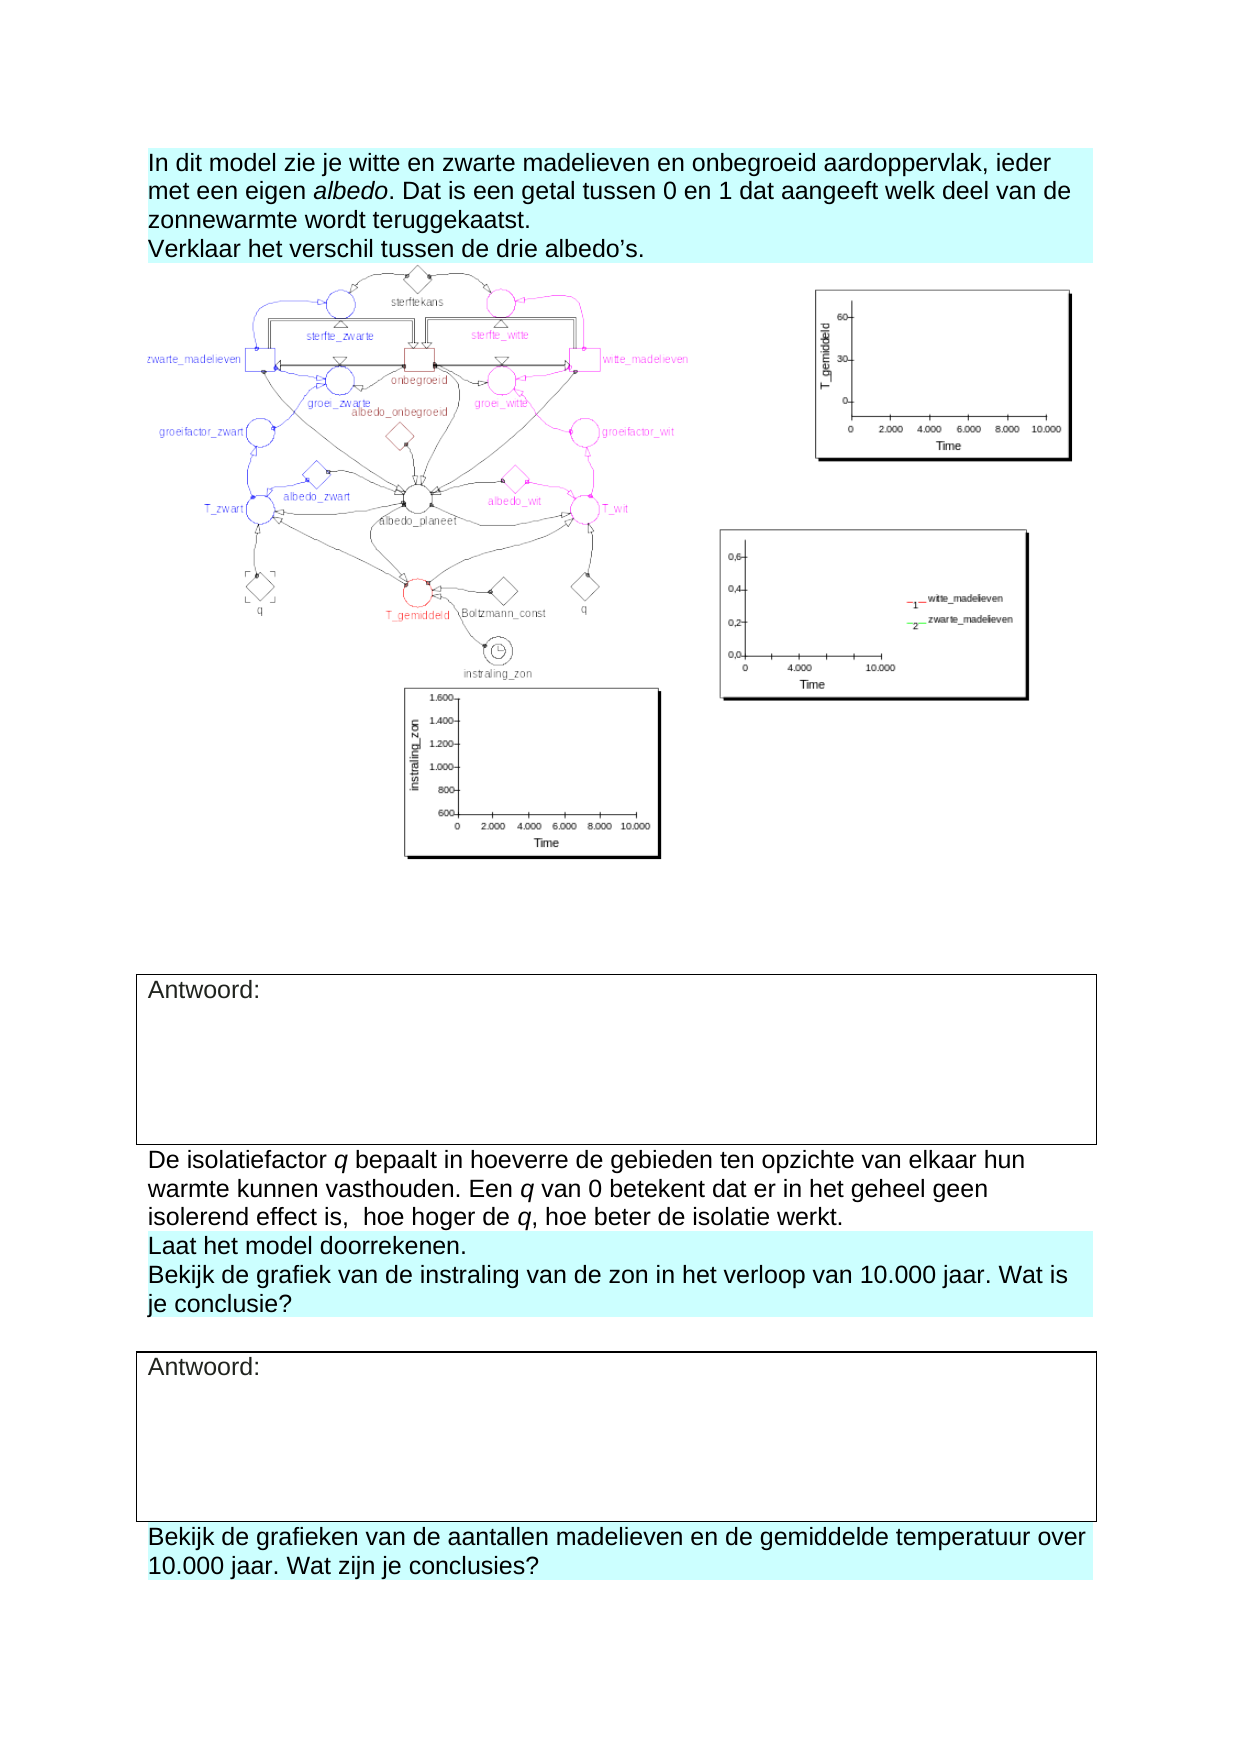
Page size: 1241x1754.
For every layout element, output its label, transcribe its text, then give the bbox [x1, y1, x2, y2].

table_header Antwoord: [137, 975, 1096, 1144]
table_header Antwoord: [137, 1353, 1096, 1521]
text Verklaar het verschil tussen de drie albedo’s. [148, 234, 1093, 263]
text Bekijk de grafiek van de instraling van de zon in het verloop van 10.000 jaar. Wat is je conclusie? [148, 1260, 1093, 1317]
text De isolatiefactor q bepaalt in hoeverre de gebieden ten opzichte van elkaar hun warmte kunnen vasthouden. Een q van 0 betekent dat er in het geheel geen isolerend effect is, hoe hoger de q, hoe beter de isolatie werkt. [148, 1145, 1093, 1231]
text Bekijk de grafieken van de aantallen madelieven en de gemiddelde temperatuur over 10.000 jaar. Wat zijn je conclusies? [148, 1522, 1093, 1580]
text In dit model zie je witte en zwarte madelieven en onbegroeid aardoppervlak, ieder met een eigen albedo. Dat is een getal tussen 0 en 1 dat aangeeft welk deel van de zonnewarmte wordt teruggekaatst. [148, 148, 1093, 234]
text Laat het model doorrekenen. [148, 1231, 1093, 1260]
